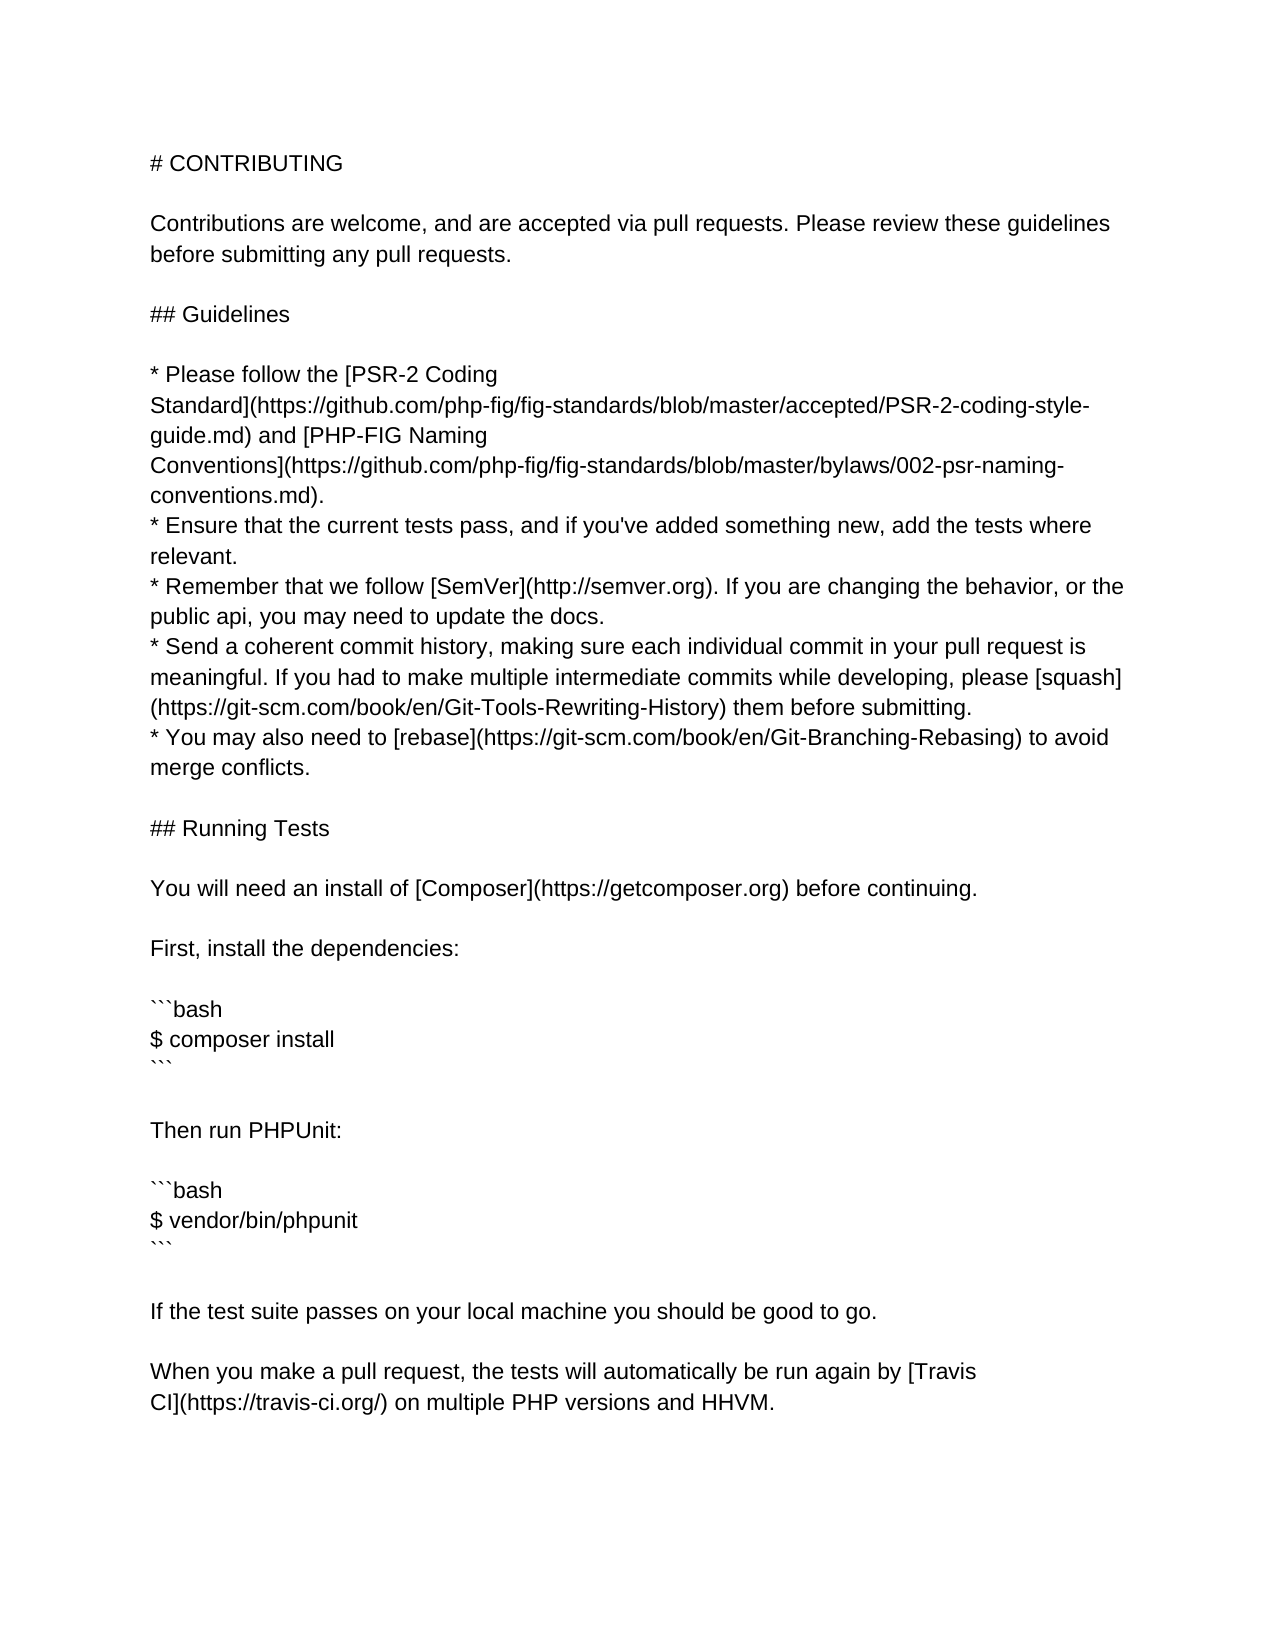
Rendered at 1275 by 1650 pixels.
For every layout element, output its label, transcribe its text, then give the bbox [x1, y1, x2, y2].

text ``` [150, 1237, 1125, 1264]
text When you make a pull request, the tests will automatically be run again by [Travis CI](https://travis-ci.org/) on multiple PHP versions and HHVM. [150, 1358, 1125, 1415]
text * Ensure that the current tests pass, and if you've added something new, add the tests where relevant. [150, 512, 1125, 569]
text # CONTRIBUTING [150, 150, 1125, 176]
text $ vendor/bin/phpunit [150, 1207, 1125, 1234]
text ```bash [150, 1177, 1125, 1203]
text ``` [150, 1056, 1125, 1083]
text * Send a coherent commit history, making sure each individual commit in your pull request is meaningful. If you had to make multiple intermediate commits while developing, please [squash](https://git-scm.com/book/en/Git-Tools-Rewriting-History) them before submitting. [150, 633, 1125, 720]
text Then run PHPUnit: [150, 1117, 1125, 1143]
text If the test suite passes on your local machine you should be good to go. [150, 1298, 1125, 1324]
text ## Guidelines [150, 301, 1125, 327]
text * You may also need to [rebase](https://git-scm.com/book/en/Git-Branching-Rebasing) to avoid merge conflicts. [150, 724, 1125, 781]
text * Remember that we follow [SemVer](http://semver.org). If you are changing the behavior, or the public api, you may need to update the docs. [150, 573, 1125, 629]
text Contributions are welcome, and are accepted via pull requests. Please review these guidelines before submitting any pull requests. [150, 210, 1125, 267]
text * Please follow the [PSR-2 Coding Standard](https://github.com/php-fig/fig-standards/blob/master/accepted/PSR-2-coding-style-guide.md) and [PHP-FIG Naming Conventions](https://github.com/php-fig/fig-standards/blob/master/bylaws/002-psr-naming-conventions.md). [150, 361, 1125, 509]
text You will need an install of [Composer](https://getcomposer.org) before continuing. [150, 875, 1125, 901]
text ```bash [150, 996, 1125, 1022]
text $ composer install [150, 1026, 1125, 1052]
text ## Running Tests [150, 814, 1125, 841]
text First, install the dependencies: [150, 935, 1125, 962]
